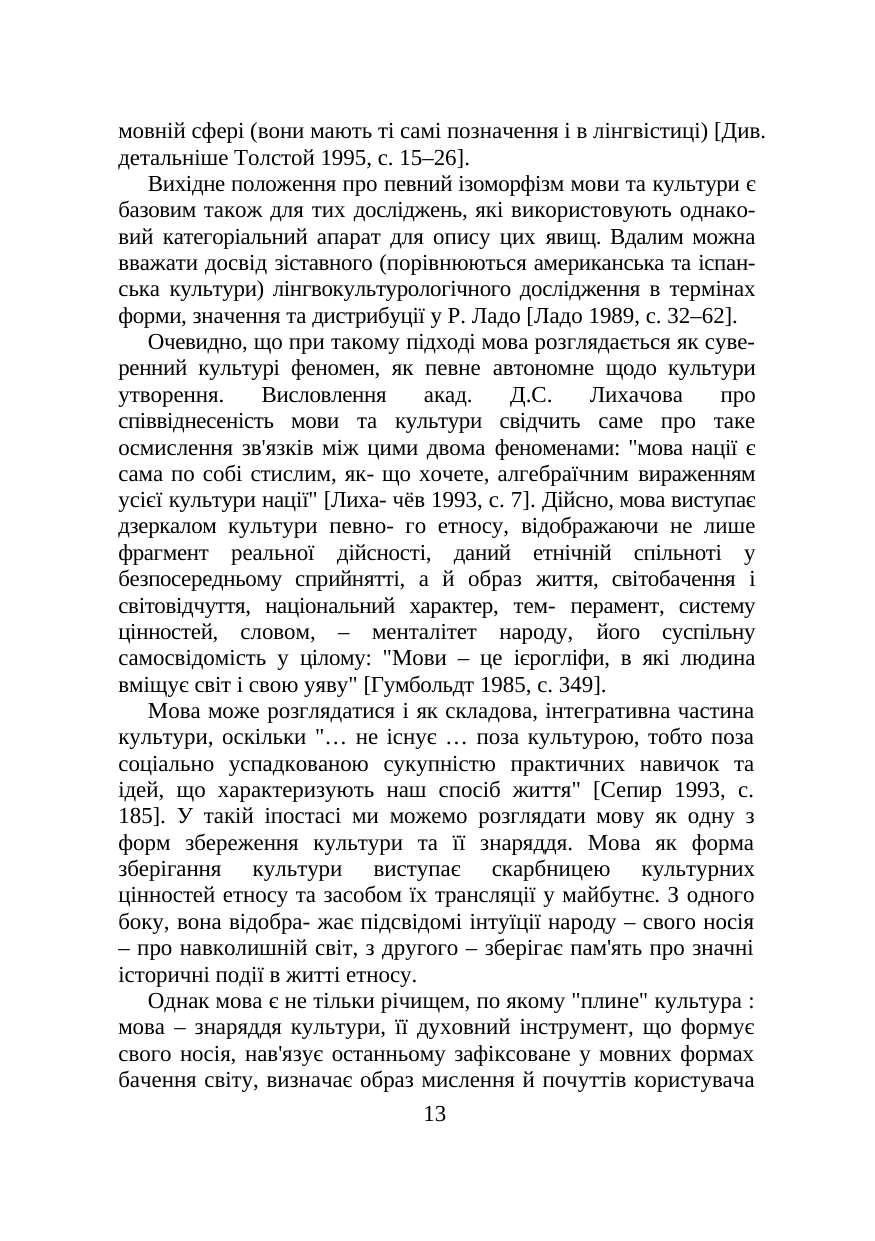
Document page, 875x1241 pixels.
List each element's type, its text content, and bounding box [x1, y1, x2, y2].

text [118, 987, 755, 1092]
text мовній сфері (вони мають ті самі позначення і в лінгвістиці) [Див. [118, 117, 770, 144]
text Мова може розглядатися і як складова, інтегративна частина культури, оскільки "… не існує … поза культурою, тобто поза соціально успадкованою сукупністю практичних навичок та ідей, що характеризують наш спосіб життя" [Сепир 1993, с. 185]. У такій іпостасі ми можемо розглядати мову як одну з форм збереження культури та її знаряддя. Мова як форма зберігання культури виступає скарбницею культурних цінностей етносу та засобом їх трансляції у майбутнє. З одного боку, вона відобра- жає підсвідомі інтуїції народу – свого носія – про навколишній світ, з другого – зберігає пам'ять про значні історичні події в житті етносу. [118, 697, 755, 987]
text Вихідне положення про певний ізоморфізм мови та культури є базовим також для тих досліджень, які використовують однако- вий категоріальний апарат для опису цих явищ. Вдалим можна вважати досвід зіставного (порівнюються американська та іспан- ська культури) лінгвокультурологічного дослідження в термінах форми, значення та дистрибуції у Р. Ладо [Ладо 1989, с. 32–62]. [118, 170, 756, 328]
text Очевидно, що при такому підході мова розглядається як суве- ренний культурі феномен, як певне автономне щодо культури утворення. Висловлення акад. Д.С. Лихачова про співвіднесеність мови та культури свідчить саме про таке осмислення зв'язків між цими двома феноменами: "мова нації є сама по собі стислим, як- що хочете, алгебраїчним вираженням усієї культури нації" [Лиха- чёв 1993, с. 7]. Дійсно, мова виступає дзеркалом культури певно- го етносу, відображаючи не лише фрагмент реальної дійсності, даний етнічній спільноті у безпосередньому сприйнятті, а й образ життя, світобачення і світовідчуття, національний характер, тем- перамент, систему цінностей, словом, – менталітет народу, його суспільну самосвідомість у цілому: "Мови – це ієрогліфи, в які людина вміщує світ і свою уяву" [Гумбольдт 1985, с. 349]. [118, 328, 756, 697]
text детальніше Толстой 1995, с. 15–26]. [118, 144, 770, 170]
